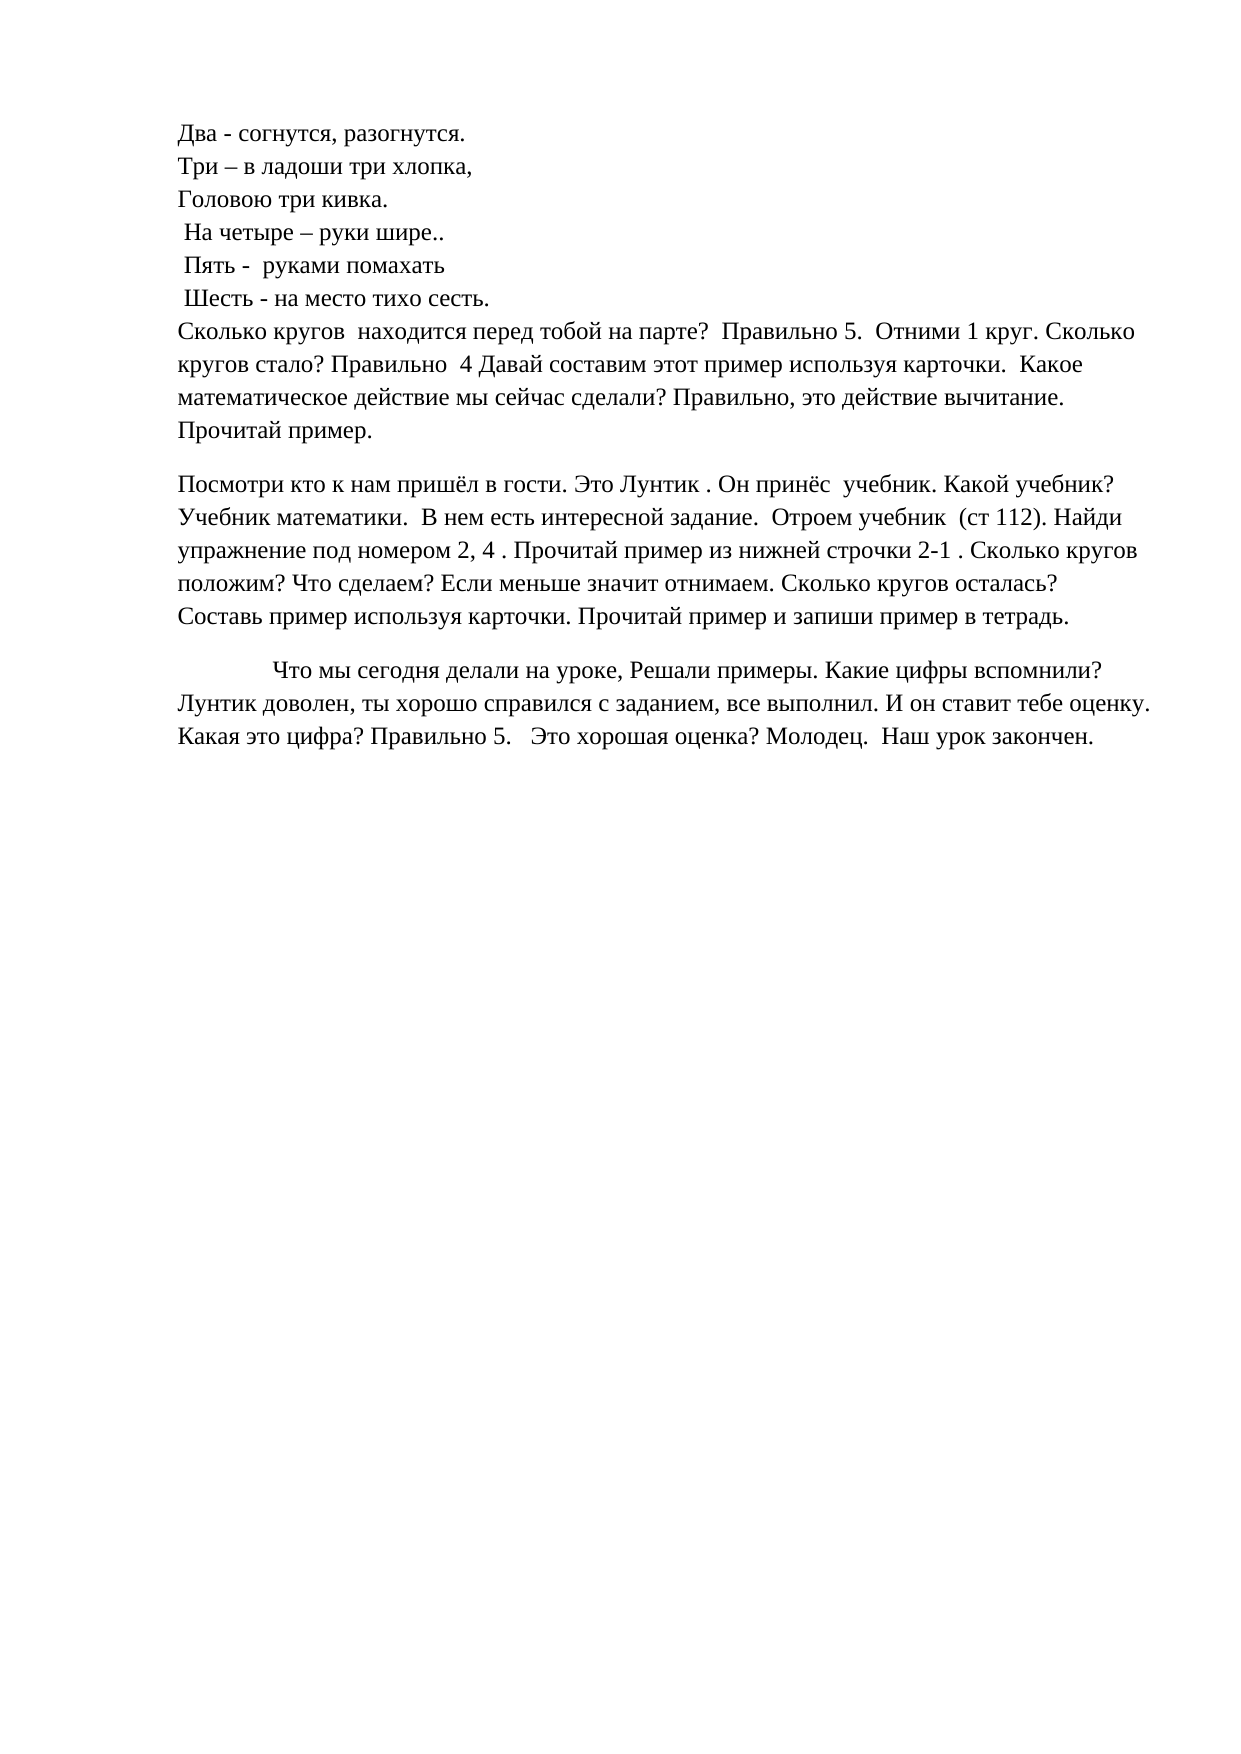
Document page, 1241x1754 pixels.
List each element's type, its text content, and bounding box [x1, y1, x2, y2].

text Два - согнутся, разогнутся. [177, 118, 1152, 147]
text На четыре – руки шире.. [177, 217, 1152, 246]
text Сколько кругов находится перед тобой на парте? Правильно 5. Отними 1 круг. Сколько кругов стало? Правильно 4 Давай составим этот пример используя карточки. Какое математическое действие мы сейчас сделали? Правильно, это действие вычитание. Прочитай пример. [177, 316, 1152, 444]
text Головою три кивка. [177, 184, 1152, 213]
text Пять - руками помахать [177, 250, 1152, 279]
text Шесть - на место тихо сесть. [177, 283, 1152, 312]
text Что мы сегодня делали на уроке, Решали примеры. Какие цифры вспомнили? Лунтик доволен, ты хорошо справился с заданием, все выполнил. И он ставит тебе оценку. Какая это цифра? Правильно 5. Это хорошая оценка? Молодец. Наш урок закончен. [177, 655, 1152, 750]
text Три – в ладоши три хлопка, [177, 151, 1152, 180]
text Посмотри кто к нам пришёл в гости. Это Лунтик . Он принёс учебник. Какой учебник? Учебник математики. В нем есть интересной задание. Отроем учебник (ст 112). Найди упражнение под номером 2, 4 . Прочитай пример из нижней строчки 2-1 . Сколько кругов положим? Что сделаем? Если меньше значит отнимаем. Сколько кругов осталась? Составь пример используя карточки. Прочитай пример и запиши пример в тетрадь. [177, 469, 1152, 630]
